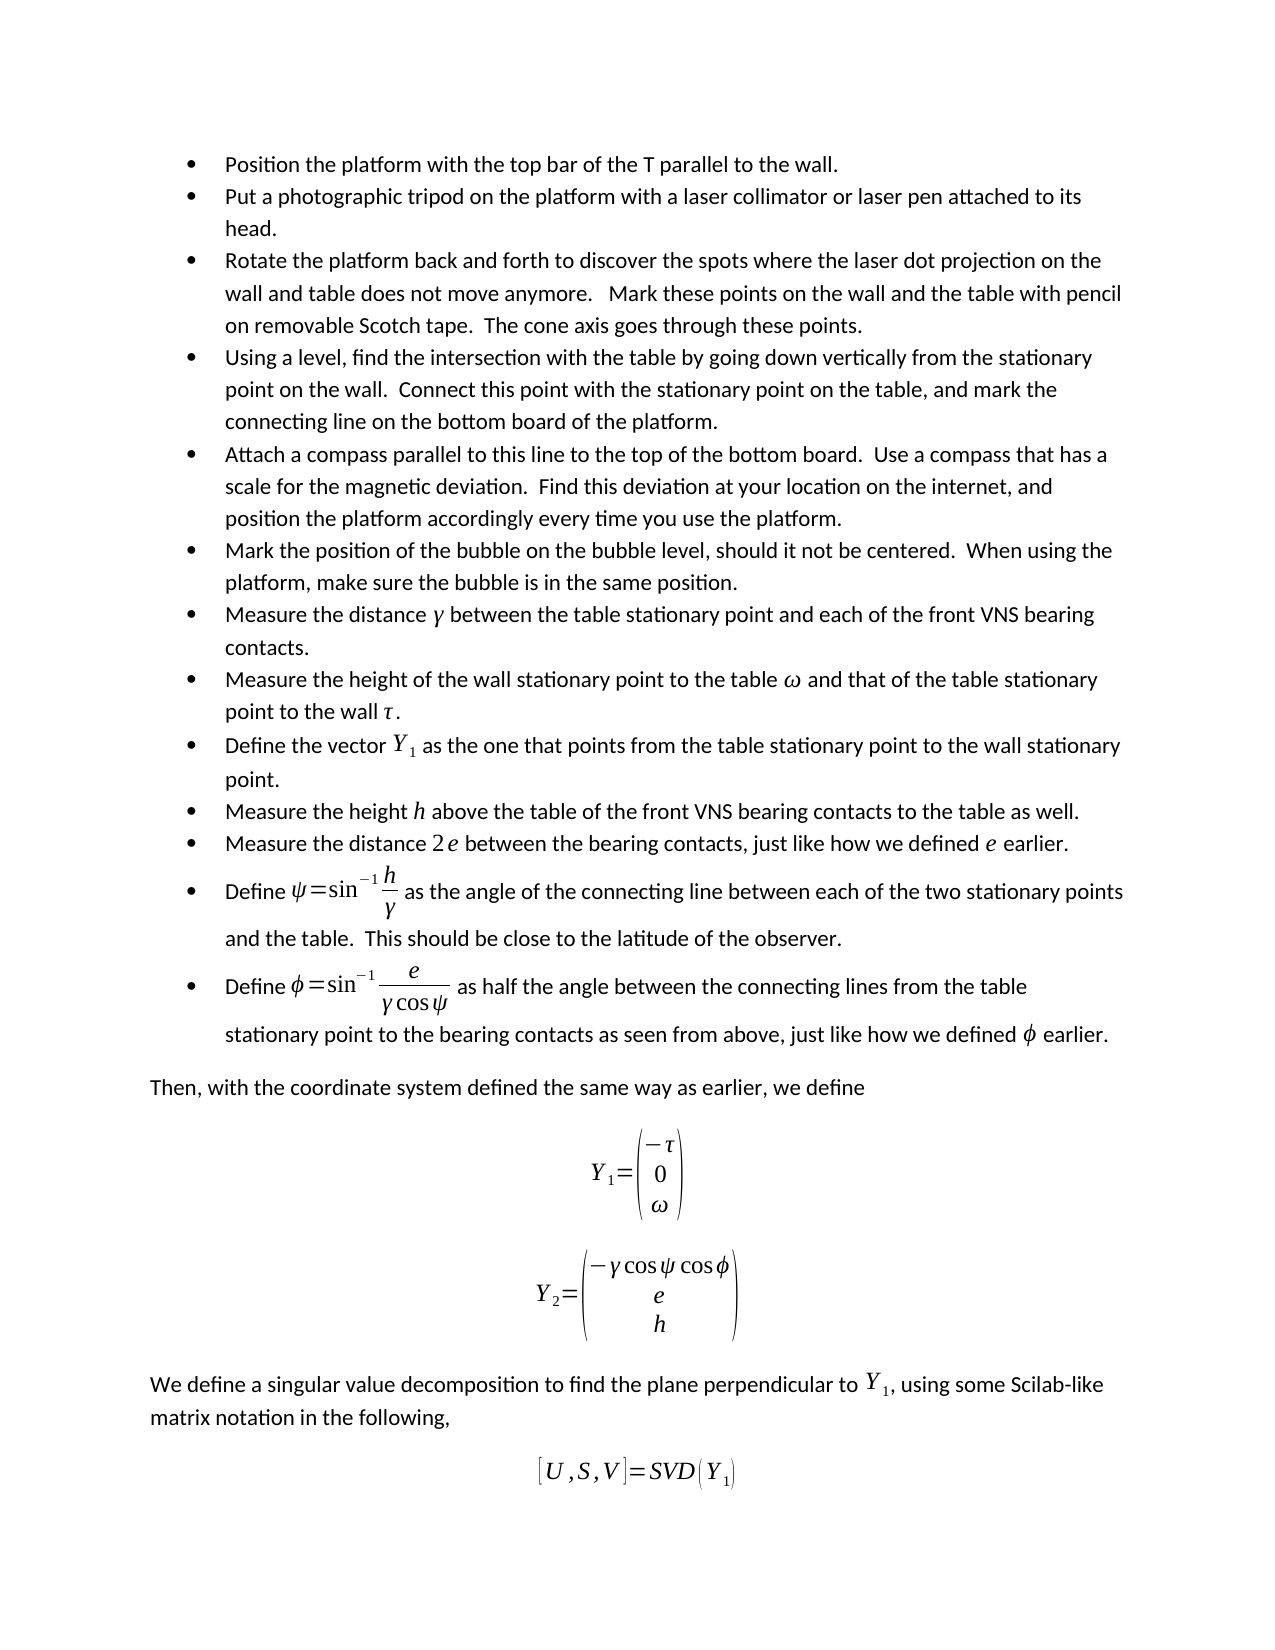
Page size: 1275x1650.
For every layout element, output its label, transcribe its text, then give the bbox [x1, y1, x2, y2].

list Define as half the angle between the connecting lines from the table stationary point to the bearing contacts as seen from above, just like how we defined earlier. [187, 957, 1125, 1048]
list Define as the angle of the connecting line between each of the two stationary points and the table. This should be close to the latitude of the observer. [187, 861, 1125, 953]
list Position the platform with the top bar of the T parallel to the wall. [187, 150, 1125, 178]
list Mark the position of the bubble on the bubble level, should it not be centered. When using the platform, make sure the bubble is in the same position. [187, 536, 1125, 596]
list Measure the distance between the table stationary point and each of the front VNS bearing contacts. [187, 601, 1125, 661]
list Define the vector as the one that points from the table stationary point to the wall stationary point. [187, 729, 1125, 793]
list Rotate the platform back and forth to discover the spots where the laser dot projection on the wall and table does not move anymore. Mark these points on the wall and the table with pencil on removable Scotch tape. The cone axis goes through these points. [187, 247, 1125, 339]
list Attach a compass parallel to this line to the top of the bottom board. Use a compass that has a scale for the magnetic deviation. Find this deviation at your location on the internet, and position the platform accordingly every time you use the platform. [187, 440, 1125, 532]
list Measure the height of the wall stationary point to the table and that of the table stationary point to the wall . [187, 665, 1125, 725]
list Using a level, find the intersection with the table by going down vertically from the stationary point on the wall. Connect this point with the stationary point on the table, and mark the connecting line on the bottom board of the platform. [187, 343, 1125, 436]
text We define a singular value decomposition to find the plane perpendicular to , using some Scilab-like matrix notation in the following, [150, 1368, 1125, 1432]
list Measure the distance between the bearing contacts, just like how we defined earlier. [187, 829, 1125, 857]
list Measure the height above the table of the front VNS bearing contacts to the table as well. [187, 797, 1125, 825]
text Then, with the coordinate system defined the same way as earlier, we define [150, 1073, 1125, 1101]
list Put a photographic tripod on the platform with a laser collimator or laser pen attached to its head. [187, 182, 1125, 242]
